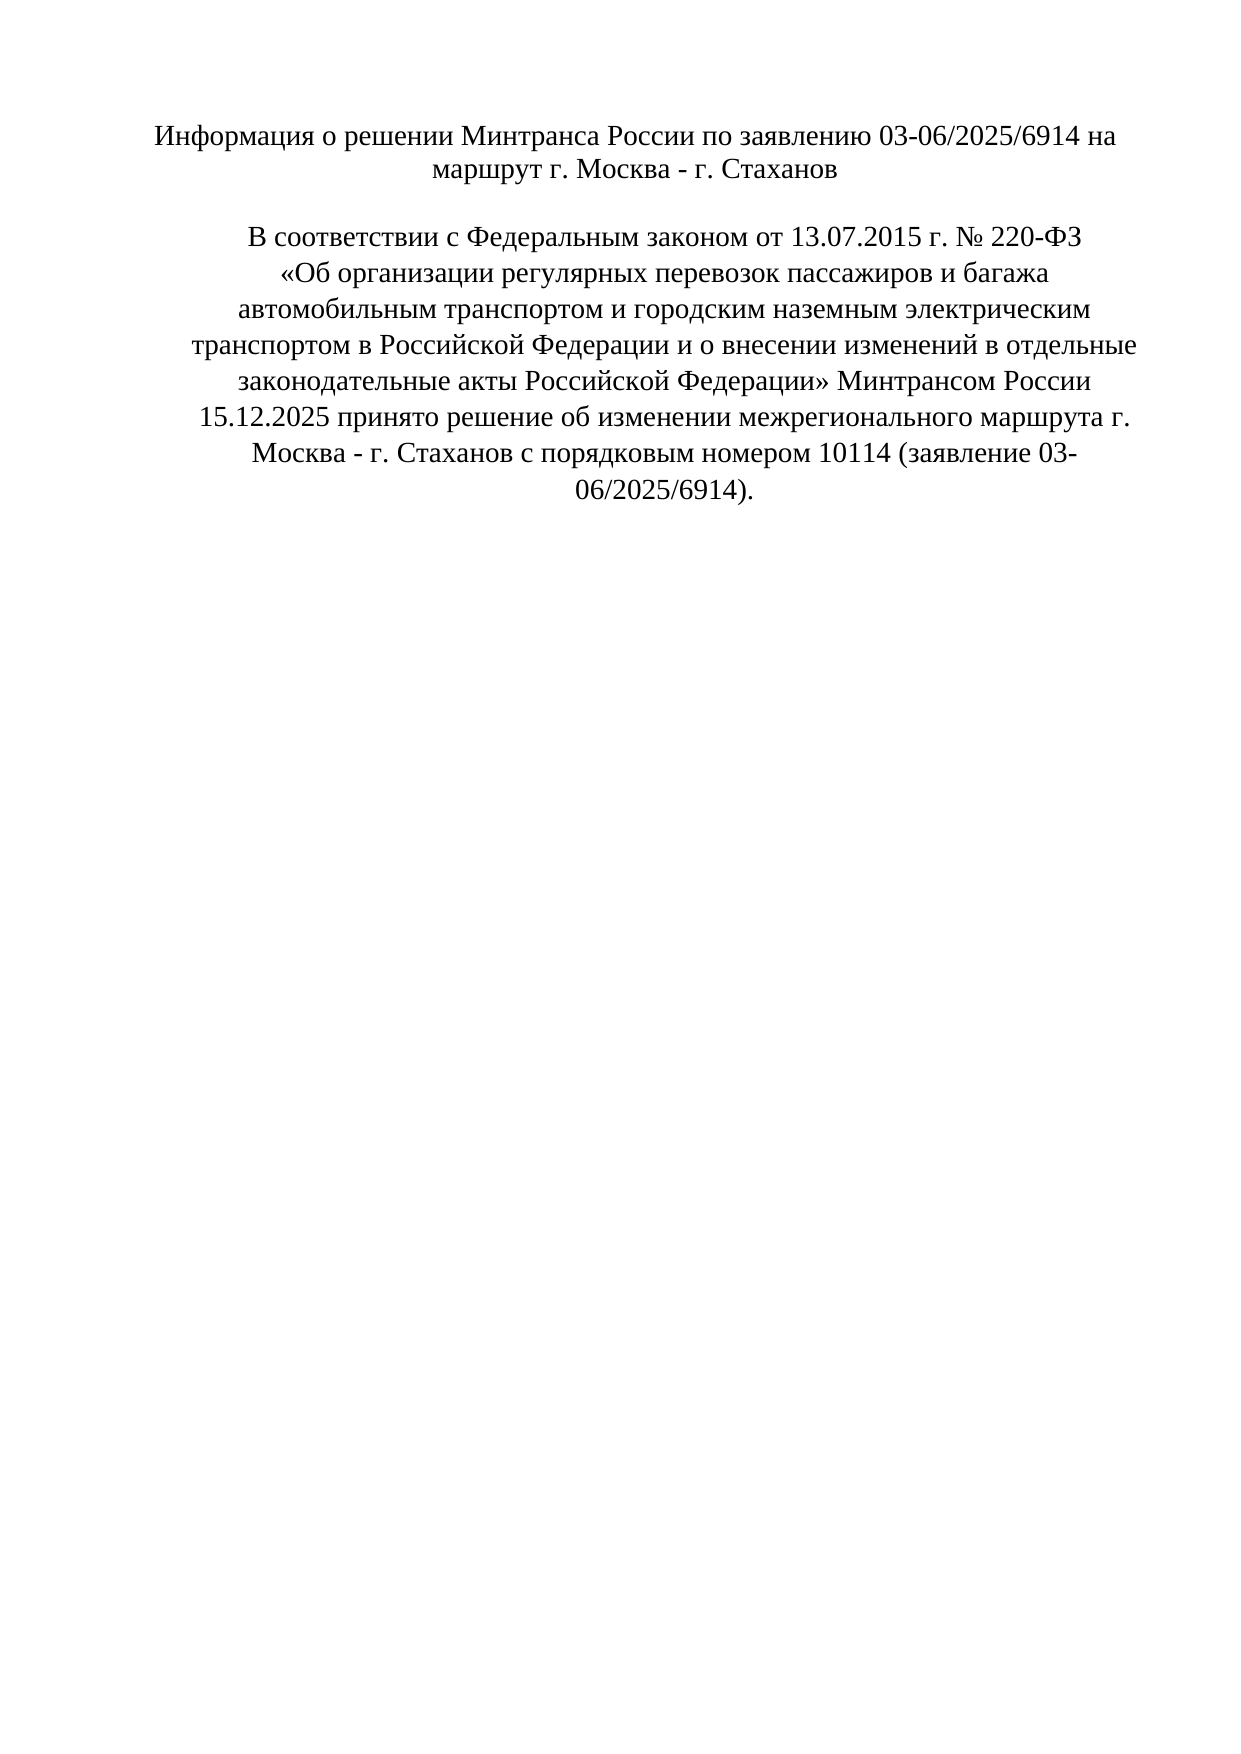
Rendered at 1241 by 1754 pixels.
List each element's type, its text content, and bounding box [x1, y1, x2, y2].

text В соответствии с Федеральным законом от 13.07.2015 г. № 220-ФЗ «Об организации регулярных перевозок пассажиров и багажа автомобильным транспортом и городским наземным электрическим транспортом в Российской Федерации и о внесении изменений в отдельные законодательные акты Российской Федерации» Минтрансом России 15.12.2025 принято решение об изменении межрегионального маршрута г. Москва - г. Стаханов с порядковым номером 10114 (заявление 03-06/2025/6914). [177, 219, 1152, 505]
text Информация о решении Минтранса России по заявлению 03-06/2025/6914 на маршрут г. Москва - г. Стаханов [118, 118, 1152, 185]
